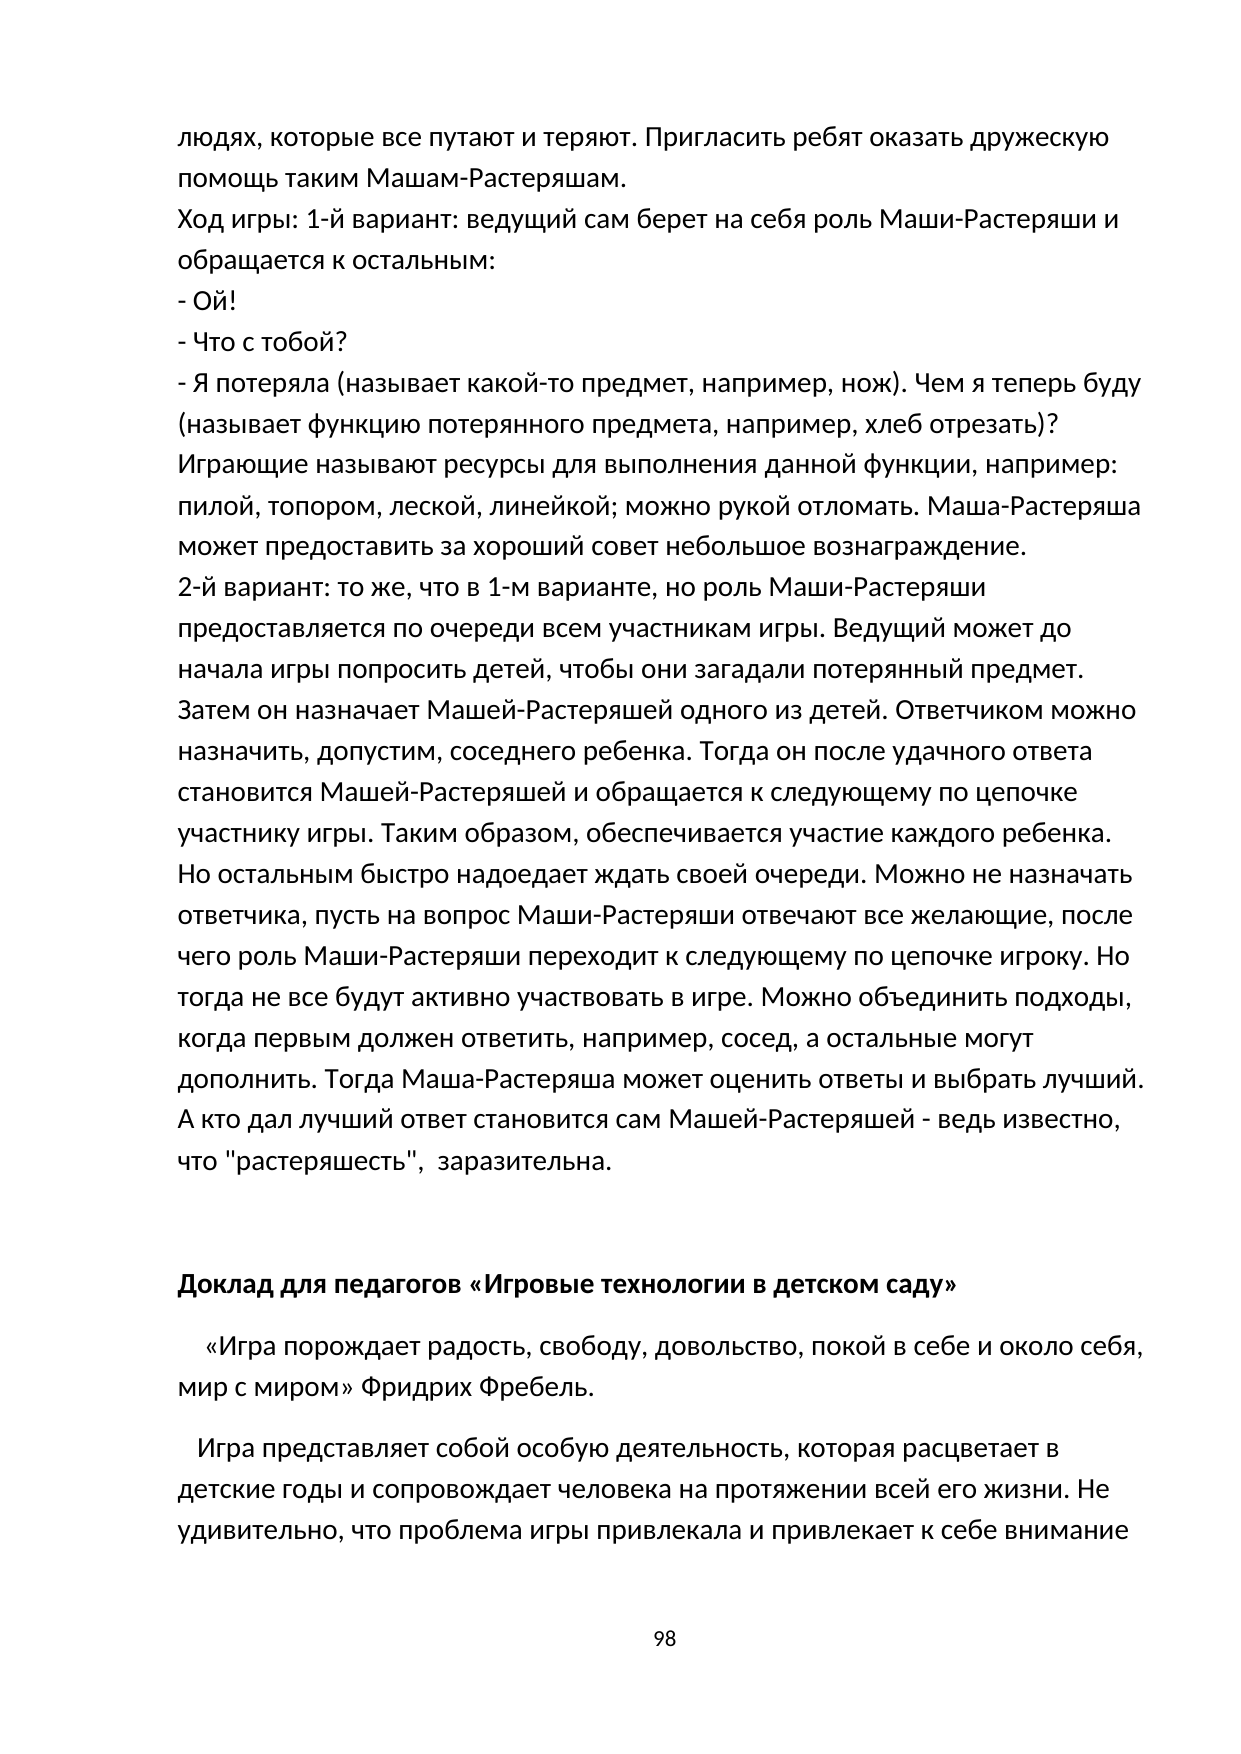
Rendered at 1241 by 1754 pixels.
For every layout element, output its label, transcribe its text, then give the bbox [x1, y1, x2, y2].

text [177, 1429, 1152, 1547]
text «Игра порождает радость, свободу, довольство, покой в себе и около себя, мир с миром» Фридрих Фребель. [177, 1327, 1152, 1403]
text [177, 118, 1152, 1177]
text Доклад для педагогов «Игровые технологии в детском саду» [177, 1265, 1152, 1301]
